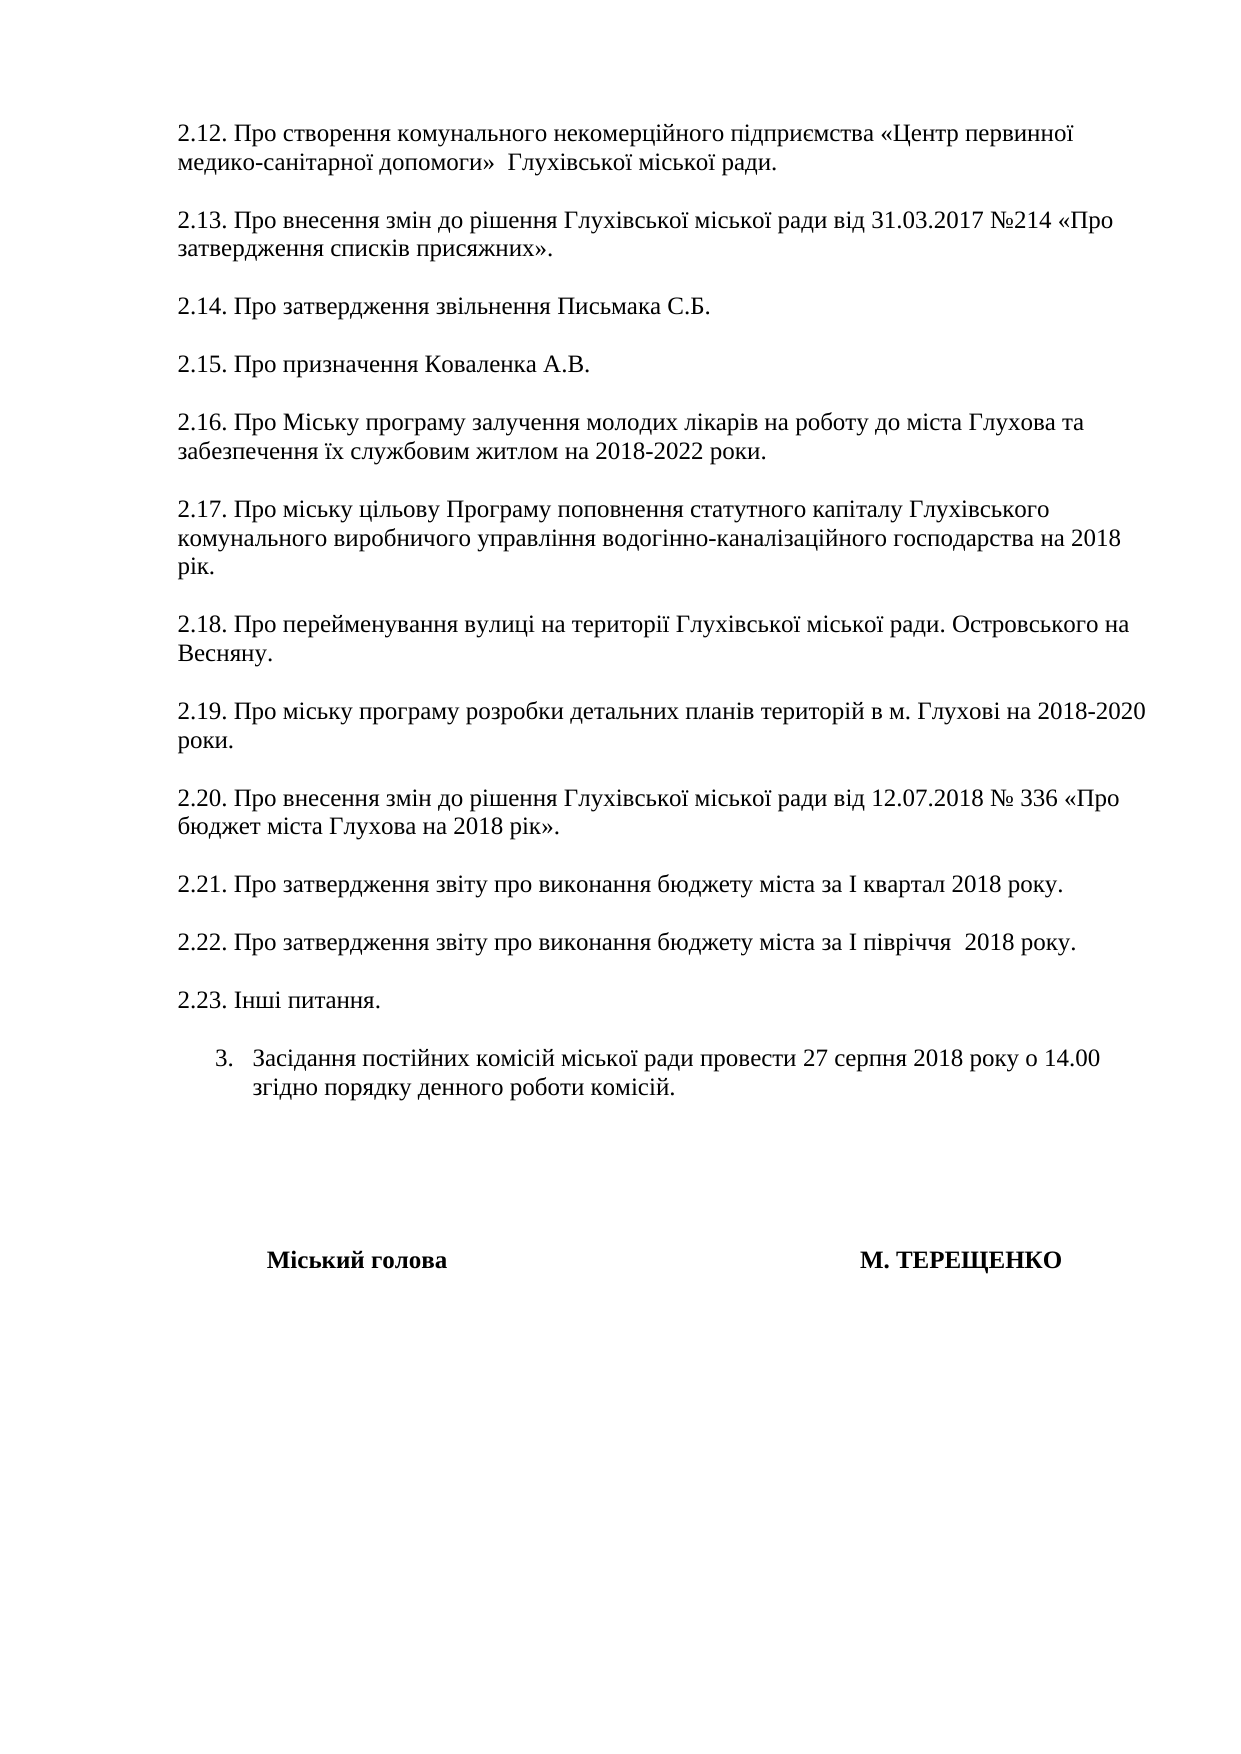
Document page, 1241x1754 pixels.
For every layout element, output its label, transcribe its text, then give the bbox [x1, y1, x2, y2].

text 2.14. Про затвердження звільнення Письмака С.Б. [177, 291, 1152, 320]
text 2.22. Про затвердження звіту про виконання бюджету міста за І півріччя 2018 року. [177, 927, 1152, 956]
text 2.21. Про затвердження звіту про виконання бюджету міста за І квартал 2018 року. [177, 869, 1152, 898]
text 2.23. Інші питання. [177, 985, 1152, 1014]
list Засідання постійних комісій міської ради провести 27 серпня 2018 року о 14.00 згідно порядку денного роботи комісій. [215, 1043, 1152, 1101]
text 2.16. Про Міську програму залучення молодих лікарів на роботу до міста Глухова та забезпечення їх службовим житлом на 2018-2022 роки. [177, 407, 1152, 465]
text 2.15. Про призначення Коваленка А.В. [177, 349, 1152, 378]
text 2.19. Про міську програму розробки детальних планів територій в м. Глухові на 2018-2020 роки. [177, 696, 1152, 753]
text 2.20. Про внесення змін до рішення Глухівської міської ради від 12.07.2018 № 336 «Про бюджет міста Глухова на 2018 рік». [177, 783, 1152, 840]
text Міський голова М. ТЕРЕЩЕНКО [177, 1246, 1152, 1274]
text 2.12. Про створення комунального некомерційного підприємства «Центр первинної медико-санітарної допомоги» Глухівської міської ради. [177, 118, 1152, 176]
text 2.13. Про внесення змін до рішення Глухівської міської ради від 31.03.2017 №214 «Про затвердження списків присяжних». [177, 205, 1152, 262]
text 2.17. Про міську цільову Програму поповнення статутного капіталу Глухівського комунального виробничого управління водогінно-каналізаційного господарства на 2018 рік. [177, 494, 1152, 580]
text 2.18. Про перейменування вулиці на території Глухівської міської ради. Островського на Весняну. [177, 609, 1152, 667]
